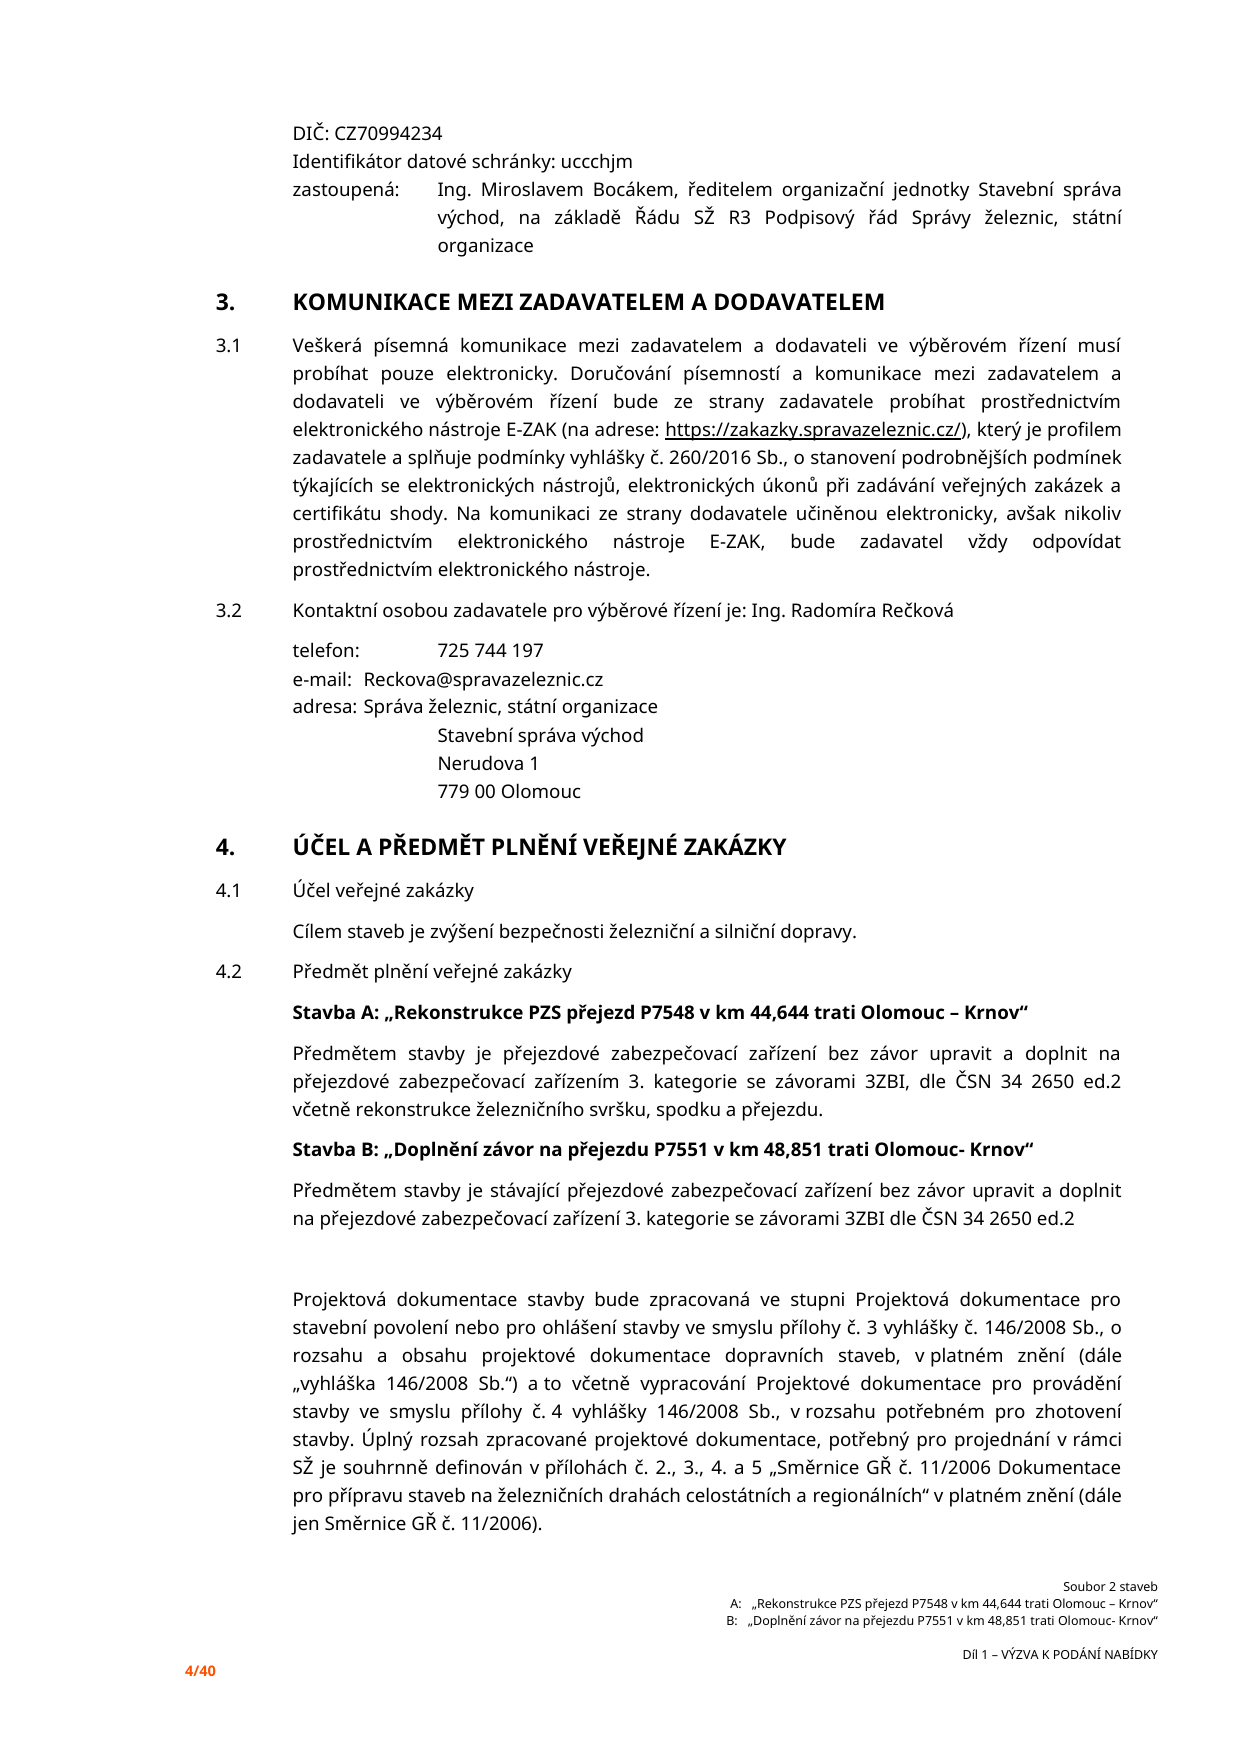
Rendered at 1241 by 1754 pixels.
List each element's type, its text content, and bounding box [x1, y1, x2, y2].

text Stavba A: „Rekonstrukce PZS přejezd P7548 v km 44,644 trati Olomouc – Krnov“ [292, 999, 1122, 1025]
text Předmětem stavby je přejezdové zabezpečovací zařízení bez závor upravit a doplnit na přejezdové zabezpečovací zařízením 3. kategorie se závorami 3ZBI, dle ČSN 34 2650 ed.2 včetně rekonstrukce železničního svršku, spodku a přejezdu. [292, 1040, 1122, 1121]
text Předmětem stavby je stávající přejezdové zabezpečovací zařízení bez závor upravit a doplnit na přejezdové zabezpečovací zařízení 3. kategorie se závorami 3ZBI dle ČSN 34 2650 ed.2 [292, 1177, 1122, 1231]
text telefon: 725 744 197 [292, 638, 1122, 663]
text ÚČEL A PŘEDMĚT PLNĚNÍ VEŘEJNÉ ZAKÁZKY [216, 831, 1122, 862]
text Nerudova 1 [366, 750, 1122, 775]
text Identifikátor datové schránky: uccchjm [292, 149, 1122, 174]
text Cílem staveb je zvýšení bezpečnosti železniční a silniční dopravy. [292, 918, 1122, 944]
text Předmět plnění veřejné zakázky [216, 959, 1122, 984]
text 779 00 Olomouc [366, 778, 1122, 803]
text KOMUNIKACE MEZI ZADAVATELEM a DODAVATELEM [216, 286, 1122, 317]
text Projektová dokumentace stavby bude zpracovaná ve stupni Projektová dokumentace pro stavební povolení nebo pro ohlášení stavby ve smyslu přílohy č. 3 vyhlášky č. 146/2008 Sb., o rozsahu a obsahu projektové dokumentace dopravních staveb, v platném znění (dále „vyhláška 146/2008 Sb.“) a to včetně vypracování Projektové dokumentace pro provádění stavby ve smyslu přílohy č. 4 vyhlášky 146/2008 Sb., v rozsahu potřebném pro zhotovení stavby. Úplný rozsah zpracované projektové dokumentace, potřebný pro projednání v rámci SŽ je souhrnně definován v přílohách č. 2., 3., 4. a 5 „Směrnice GŘ č. 11/2006 Dokumentace pro přípravu staveb na železničních drahách celostátních a regionálních“ v platném znění (dále jen Směrnice GŘ č. 11/2006). [292, 1286, 1122, 1536]
text zastoupená: Ing. Miroslavem Bocákem, ředitelem organizační jednotky Stavební správa východ, na základě Řádu SŽ R3 Podpisový řád Správy železnic, státní organizace [292, 177, 1122, 258]
text adresa: Správa železnic, státní organizace [292, 694, 1122, 719]
text DIČ: CZ70994234 [292, 121, 1122, 146]
text Stavba B: „Doplnění závor na přejezdu P7551 v km 48,851 trati Olomouc- Krnov“ [292, 1136, 1122, 1162]
text Stavební správa východ [366, 722, 1122, 747]
text e-mail: Reckova@spravazeleznic.cz [292, 666, 1122, 691]
text Veškerá písemná komunikace mezi zadavatelem a dodavateli ve výběrovém řízení musí probíhat pouze elektronicky. Doručování písemností a komunikace mezi zadavatelem a dodavateli ve výběrovém řízení bude ze strany zadavatele probíhat prostřednictvím elektronického nástroje E-ZAK (na adrese: https://zakazky.spravazeleznic.cz/), který je profilem zadavatele a splňuje podmínky vyhlášky č. 260/2016 Sb., o stanovení podrobnějších podmínek týkajících se elektronických nástrojů, elektronických úkonů při zadávání veřejných zakázek a certifikátu shody. Na komunikaci ze strany dodavatele učiněnou elektronicky, avšak nikoliv prostřednictvím elektronického nástroje E-ZAK, bude zadavatel vždy odpovídat prostřednictvím elektronického nástroje. [216, 333, 1122, 582]
text Kontaktní osobou zadavatele pro výběrové řízení je: Ing. Radomíra Rečková [216, 597, 1122, 623]
text Účel veřejné zakázky [216, 878, 1122, 903]
